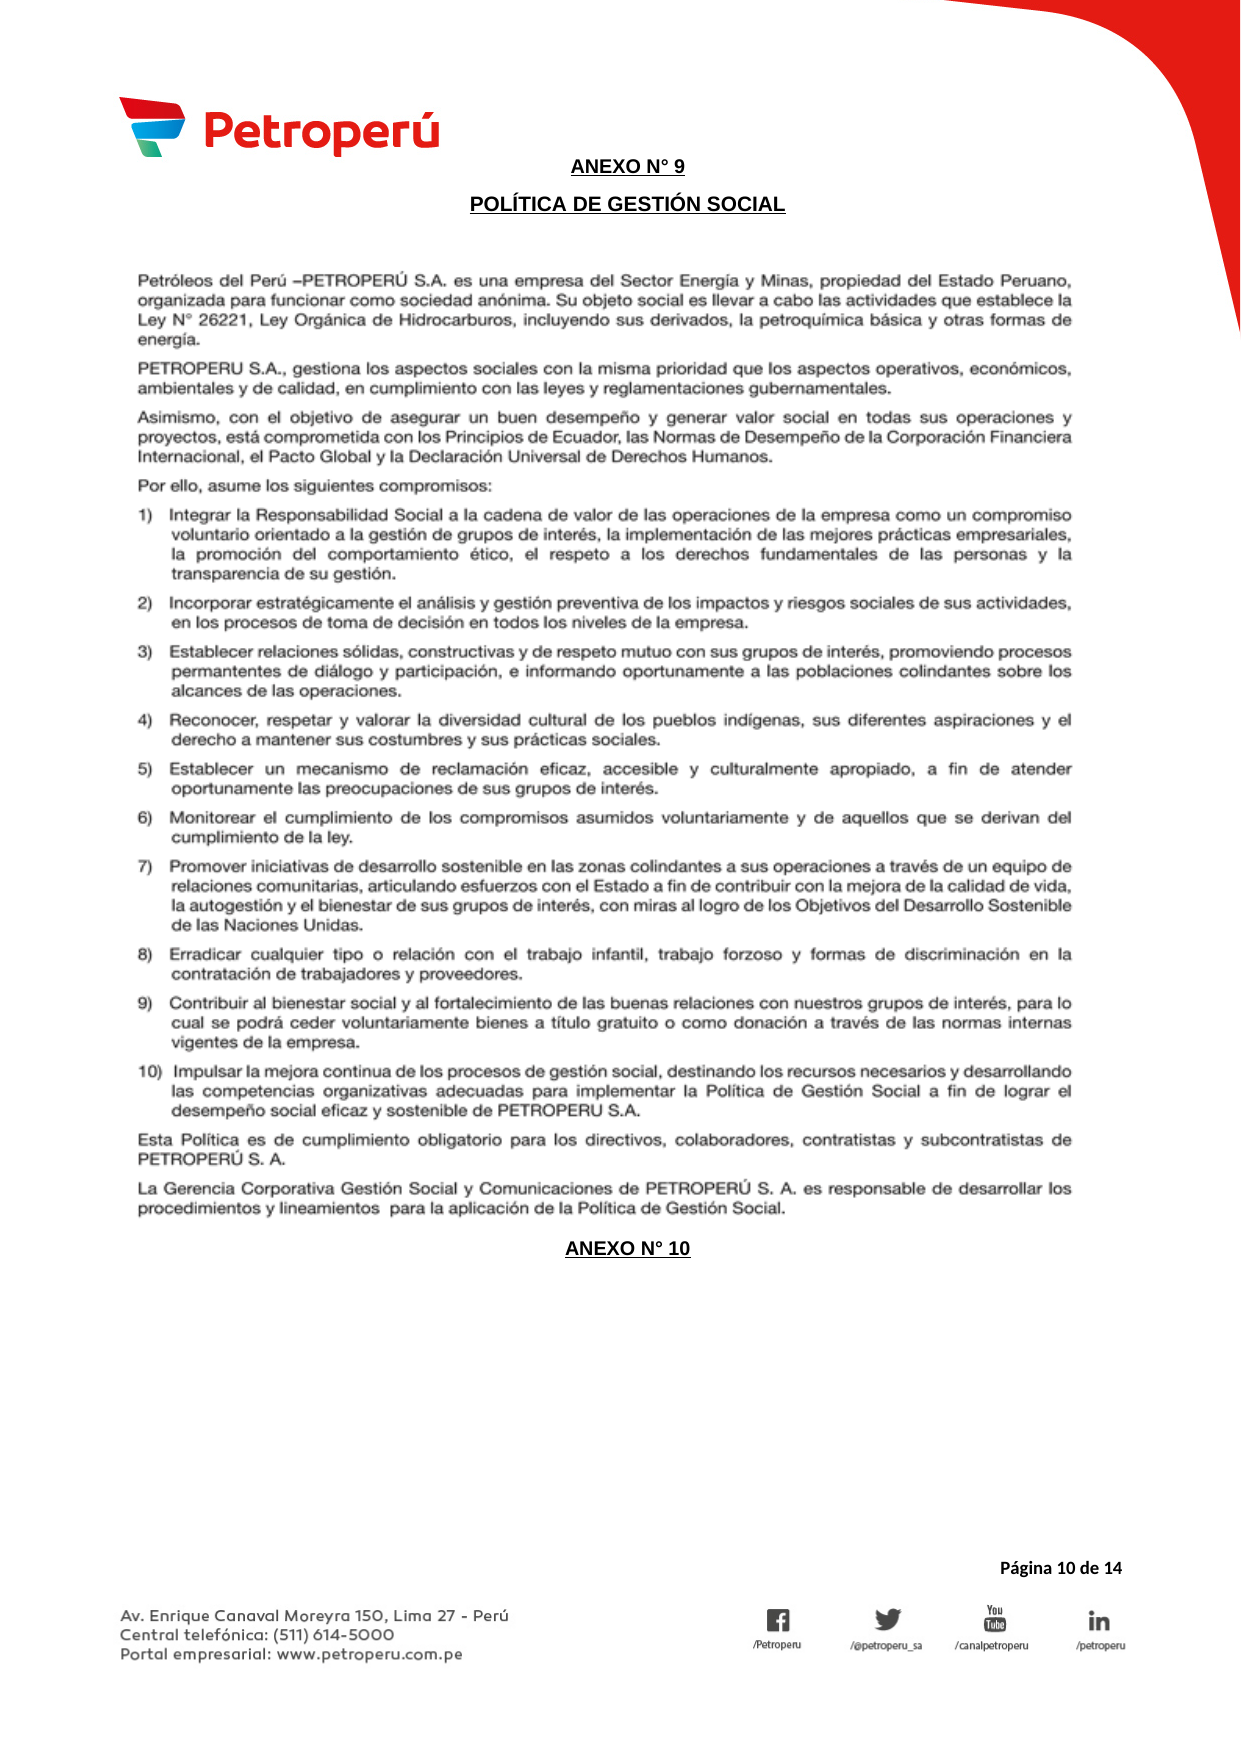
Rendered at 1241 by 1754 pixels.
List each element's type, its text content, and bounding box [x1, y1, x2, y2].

text ANEXO N° 9 [133, 155, 1122, 178]
text POLÍTICA DE GESTIÓN SOCIAL [133, 192, 1122, 216]
picture [1, 1596, 1241, 1751]
picture [1, 0, 1241, 1223]
text ANEXO N° 10 [133, 644, 1122, 1259]
